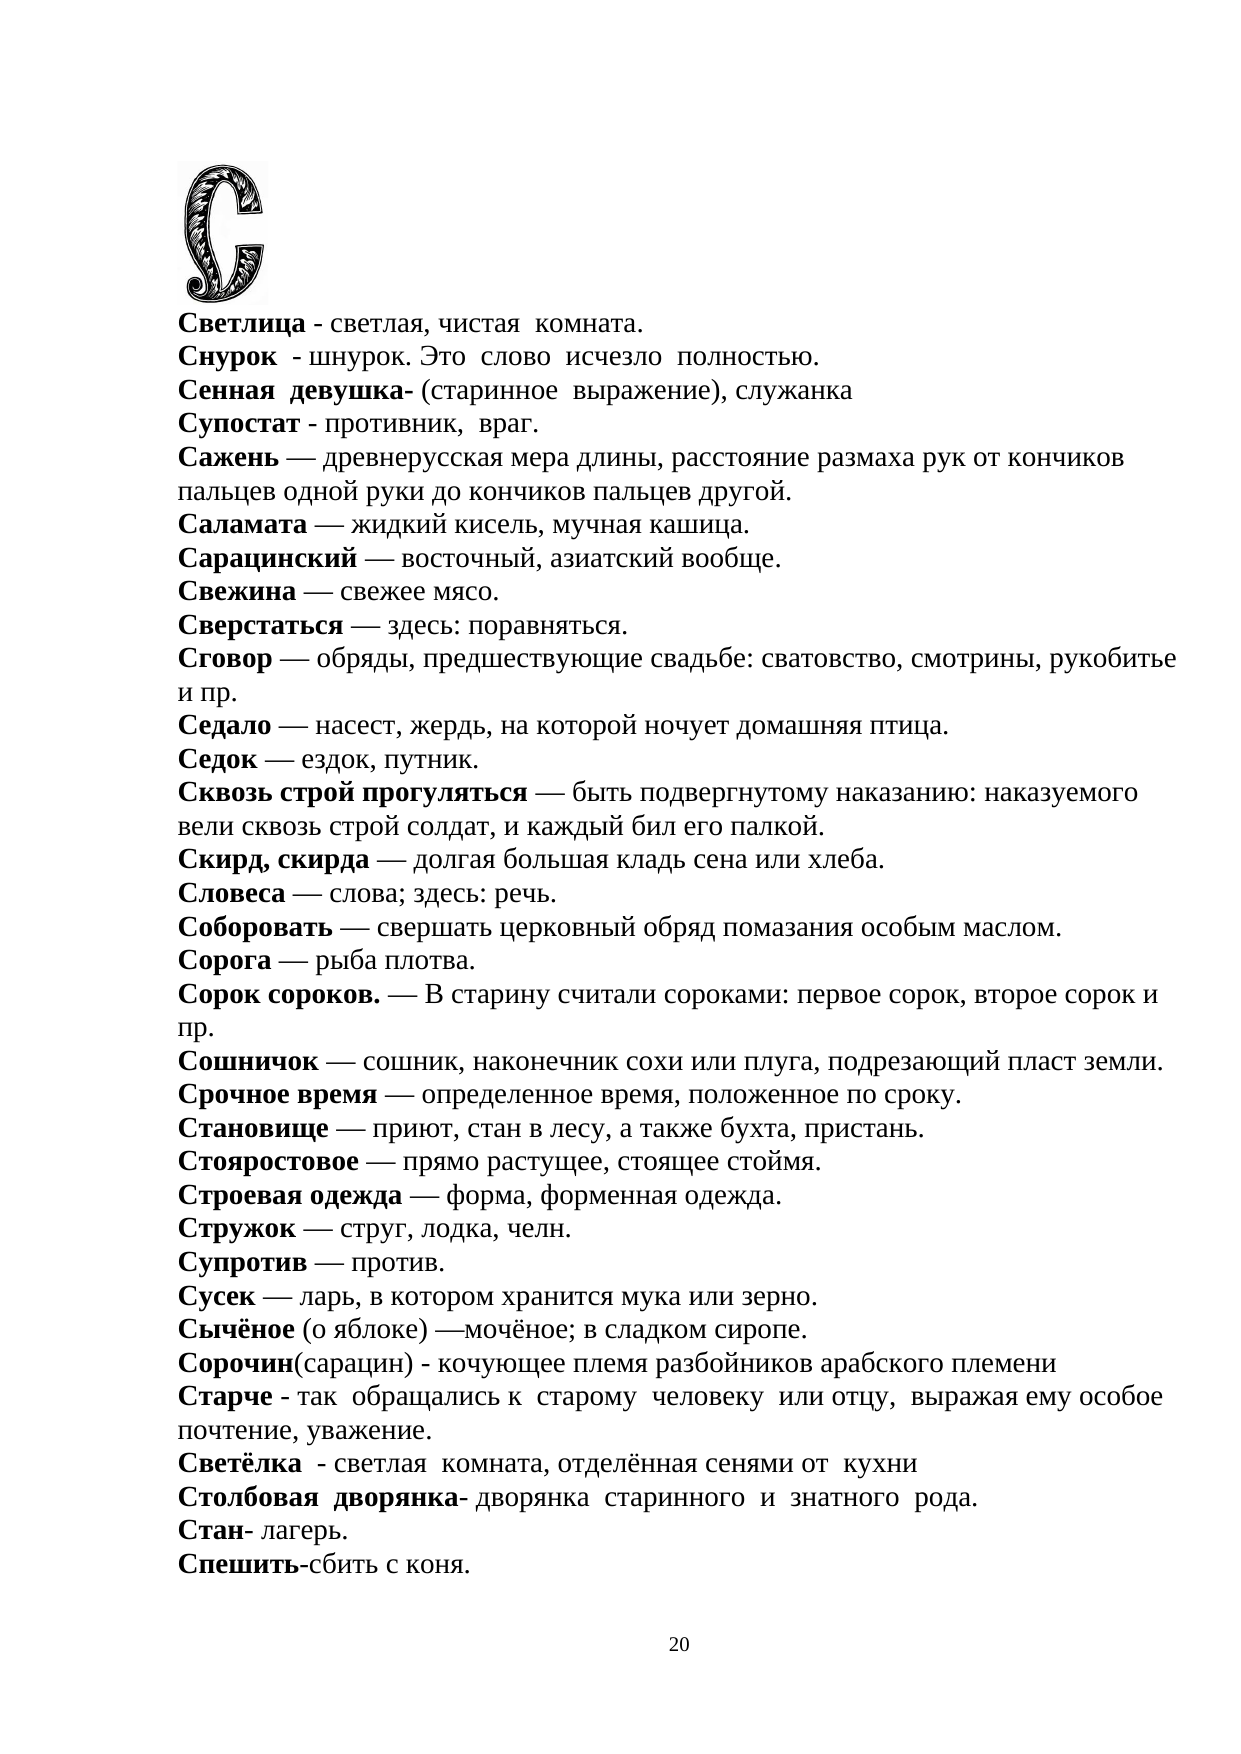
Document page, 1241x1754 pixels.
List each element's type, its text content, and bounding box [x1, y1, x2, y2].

text Сажень — древнерусская мера длины, расстояние размаха рук от кончиков пальцев одной руки до кончиков пальцев другой. [177, 439, 1181, 506]
text Сорок сороков. — В старину считали сороками: первое сорок, второе сорок и пр. [177, 976, 1181, 1043]
text Стан- лагерь. [177, 1512, 1181, 1546]
text Сарацинский — восточный, азиатский вообще. [177, 540, 1181, 573]
text Сошничок — сошник, наконечник сохи или плуга, подрезающий пласт земли. [177, 1043, 1181, 1076]
text Спешить-сбить с коня. [177, 1546, 1181, 1579]
text Старче - так обращались к старому человеку или отцу, выражая ему особое почтение, уважение. [177, 1378, 1181, 1445]
picture [177, 161, 269, 305]
text Становище — приют, стан в лесу, а также бухта, пристань. [177, 1110, 1181, 1143]
text Светлица - светлая, чистая комната. [177, 305, 1181, 338]
text Скирд, скирда — долгая большая кладь сена или хлеба. [177, 842, 1181, 875]
text Стружок — струг, лодка, челн. [177, 1211, 1181, 1244]
text Сверстаться — здесь: поравняться. [177, 607, 1181, 640]
text Сенная девушка- (старинное выражение), служанка [177, 372, 1181, 406]
text Сусек — ларь, в котором хранится мука или зерно. [177, 1278, 1181, 1311]
text Супостат - противник, враг. [177, 406, 1181, 439]
text Срочное время — определенное время, положенное по сроку. [177, 1076, 1181, 1110]
text Строевая одежда — форма, форменная одежда. [177, 1177, 1181, 1211]
text Стояростовое — прямо растущее, стоящее стоймя. [177, 1143, 1181, 1177]
text Свежина — свежее мясо. [177, 573, 1181, 607]
text Словеса — слова; здесь: речь. [177, 875, 1181, 909]
text Сорочин(сарацин) - кочующее племя разбойников арабского племени [177, 1345, 1181, 1378]
text Супротив — против. [177, 1244, 1181, 1278]
text Седок — ездок, путник. [177, 741, 1181, 774]
text Седало — насест, жердь, на которой ночует домашняя птица. [177, 707, 1181, 741]
text Столбовая дворянка- дворянка старинного и знатного рода. [177, 1479, 1181, 1512]
text Сорога — рыба плотва. [177, 942, 1181, 976]
text Снурок - шнурок. Это слово исчезло полностью. [177, 338, 1181, 372]
text Соборовать — свершать церковный обряд помазания особым маслом. [177, 909, 1181, 942]
text Сычёное (о яблоке) —мочёное; в сладком сиропе. [177, 1311, 1181, 1345]
text Сговор — обряды, предшествующие свадьбе: сватовство, смотрины, рукобитье и пр. [177, 640, 1181, 707]
text Сквозь строй прогуляться — быть подвергнутому наказанию: наказуемого вели сквозь строй солдат, и каждый бил его палкой. [177, 774, 1181, 842]
text Светёлка - светлая комната, отделённая сенями от кухни [177, 1445, 1181, 1479]
text Саламата — жидкий кисель, мучная кашица. [177, 506, 1181, 540]
